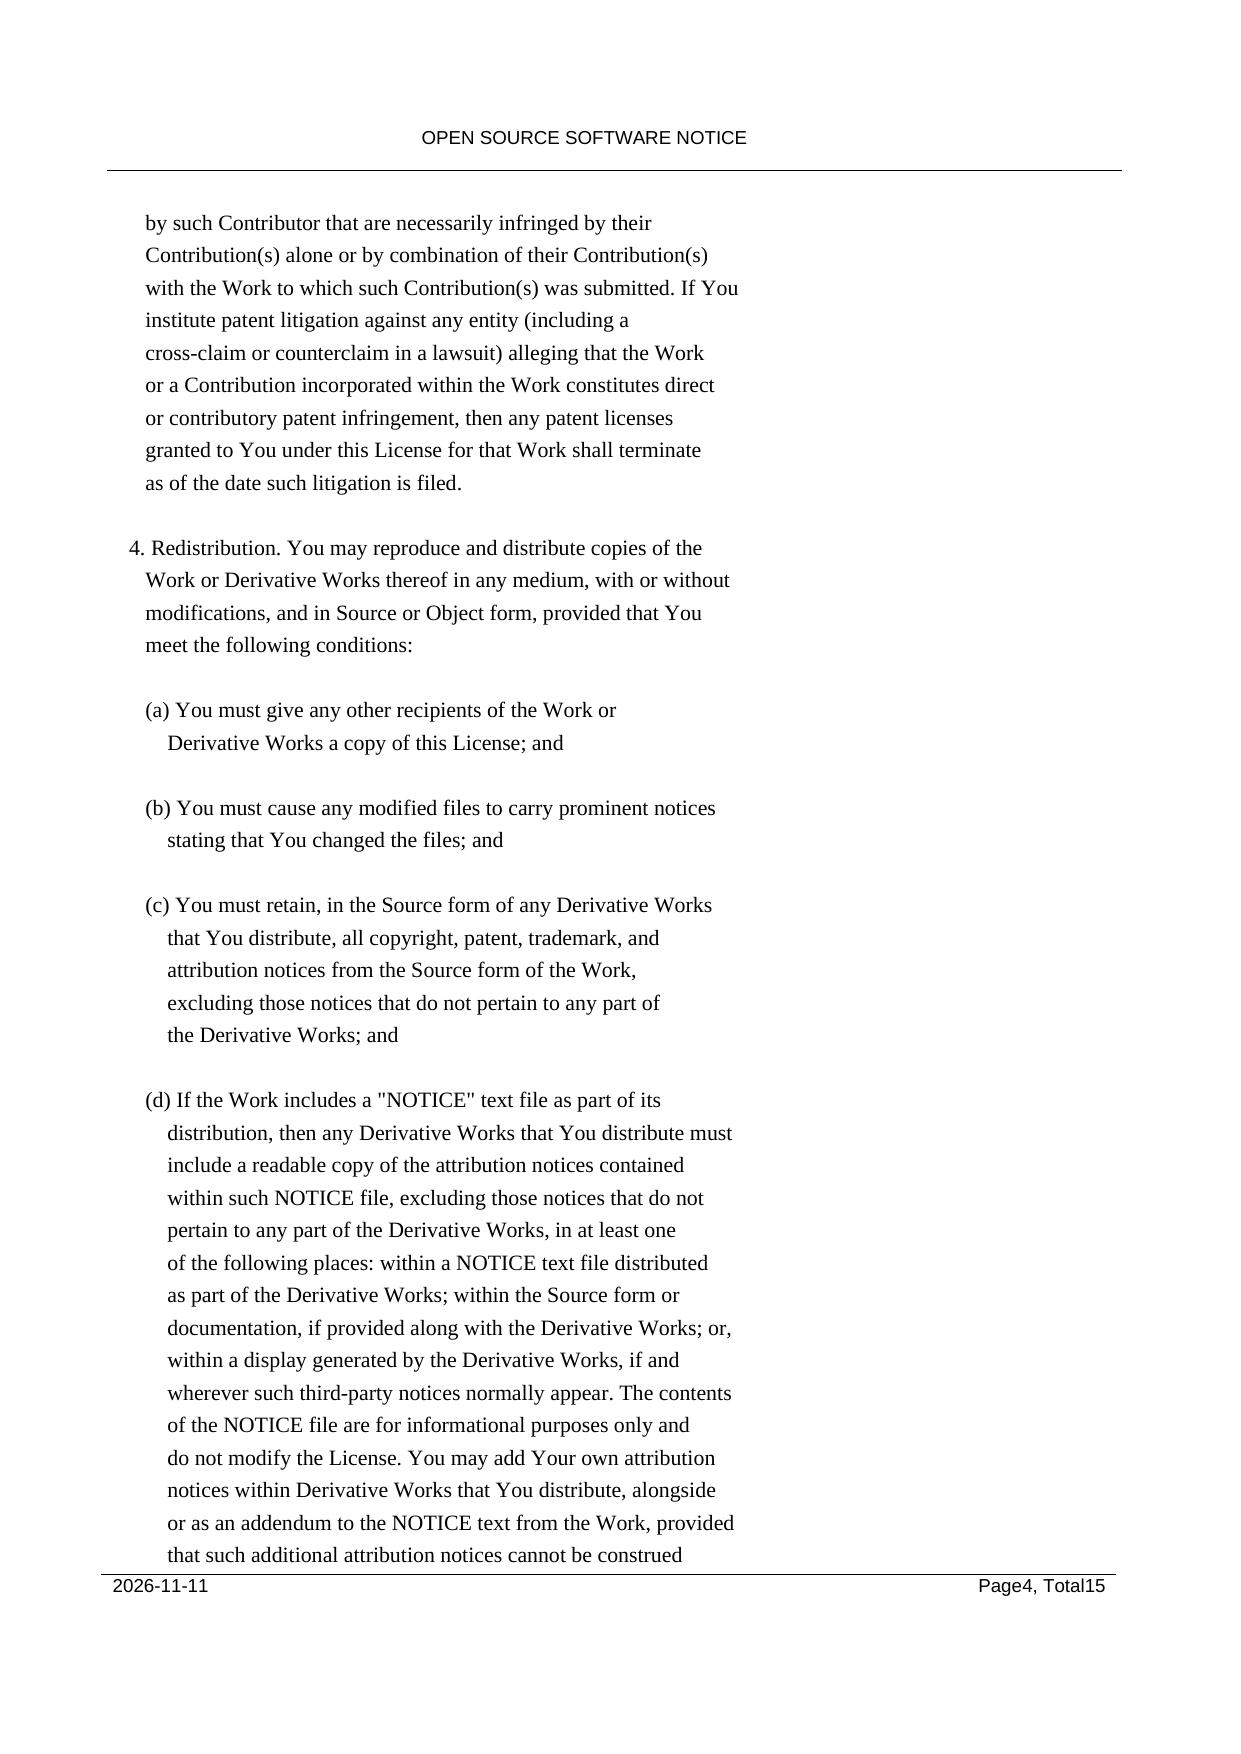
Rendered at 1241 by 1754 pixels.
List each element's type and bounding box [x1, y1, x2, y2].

text [112, 206, 1128, 1571]
